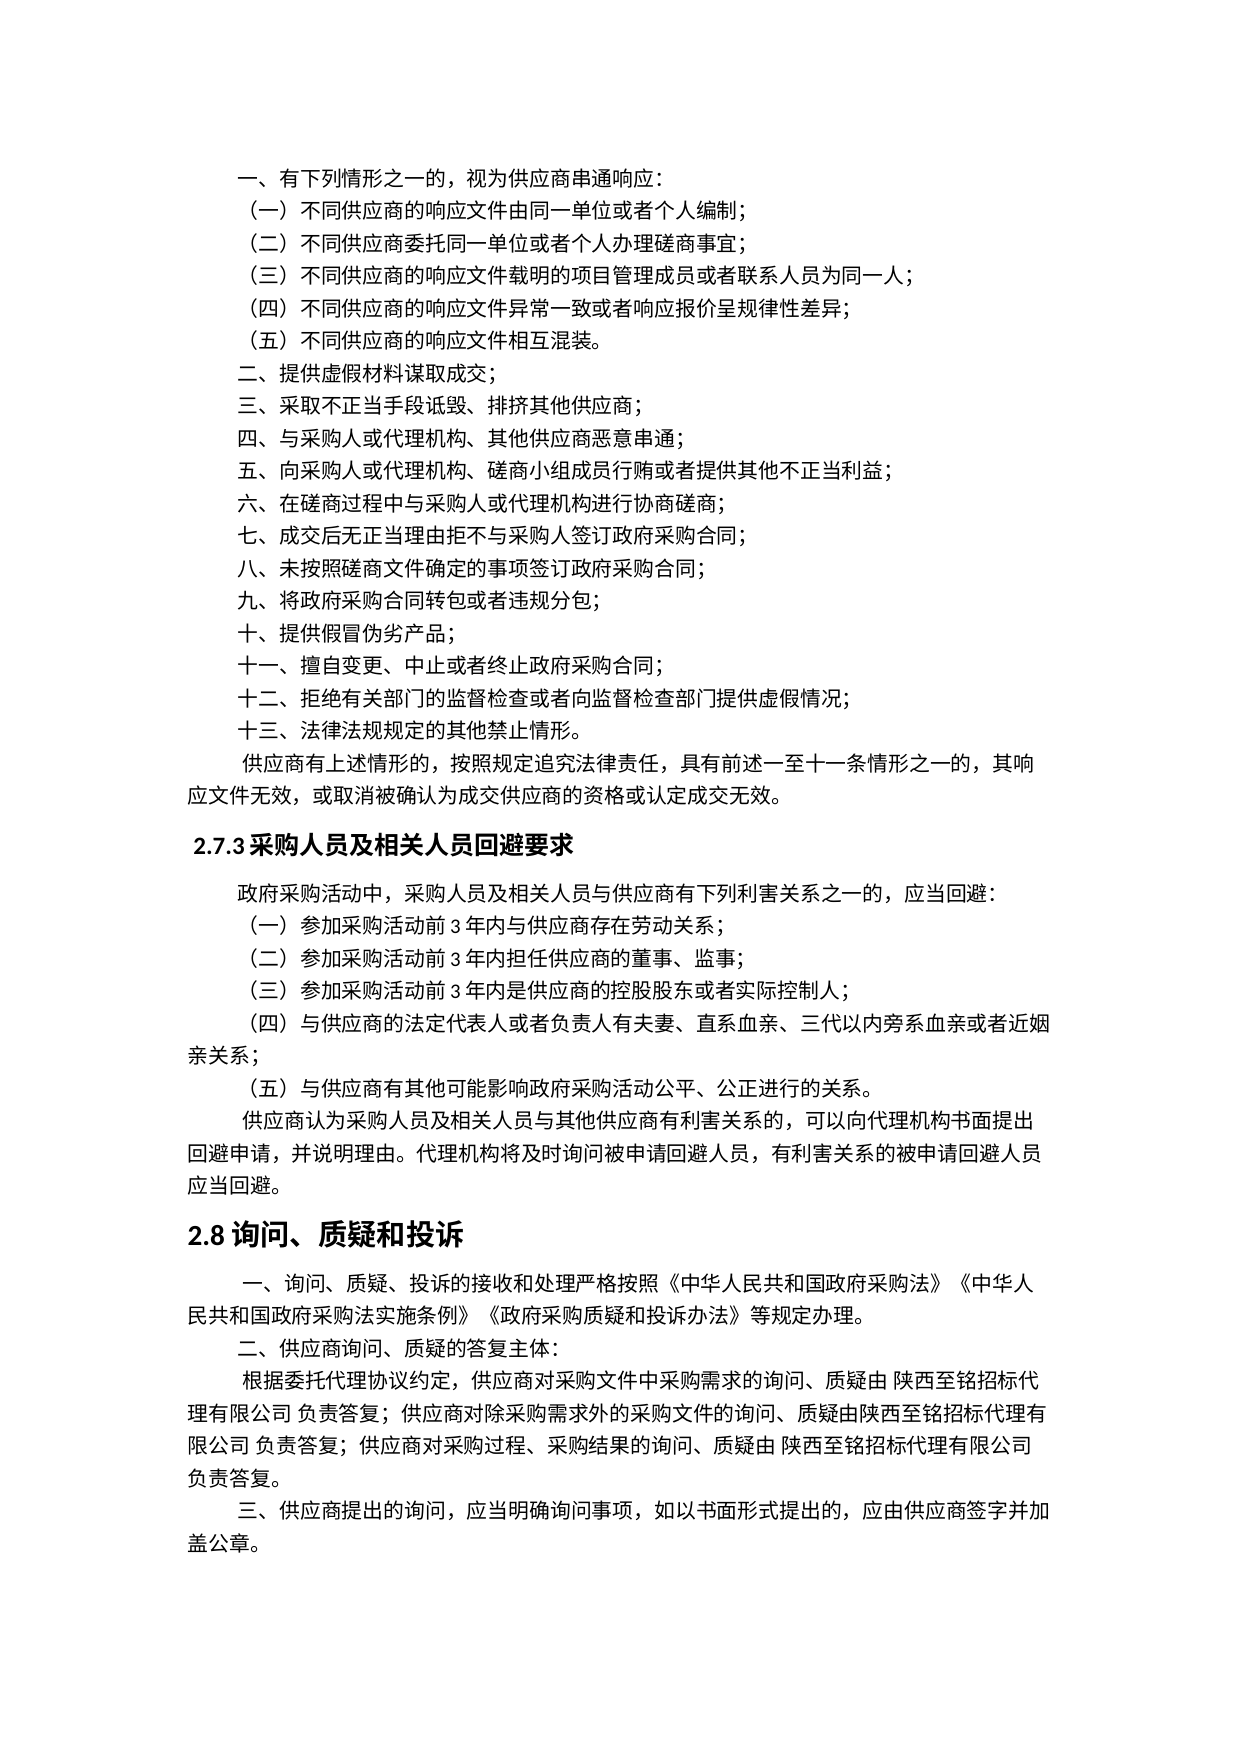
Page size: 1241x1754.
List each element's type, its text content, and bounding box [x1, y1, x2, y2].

text （四）与供应商的法定代表人或者负责人有夫妻、直系血亲、三代以内旁系血亲或者近姻亲关系； [187, 1007, 1053, 1072]
text 十二、拒绝有关部门的监督检查或者向监督检查部门提供虚假情况； [187, 682, 1053, 714]
text （五）不同供应商的响应文件相互混装。 [187, 324, 1053, 357]
text 七、成交后无正当理由拒不与采购人签订政府采购合同； [187, 519, 1053, 552]
text 十一、擅自变更、中止或者终止政府采购合同； [187, 649, 1053, 682]
text 二、供应商询问、质疑的答复主体： [187, 1332, 1053, 1364]
text 2.8询问、质疑和投诉 [187, 1202, 1053, 1267]
text 政府采购活动中，采购人员及相关人员与供应商有下列利害关系之一的，应当回避： [187, 877, 1053, 909]
text 三、采取不正当手段诋毁、排挤其他供应商； [187, 389, 1053, 422]
text 四、与采购人或代理机构、其他供应商恶意串通； [187, 422, 1053, 454]
text 供应商认为采购人员及相关人员与其他供应商有利害关系的，可以向代理机构书面提出回避申请，并说明理由。代理机构将及时询问被申请回避人员，有利害关系的被申请回避人员应当回避。 [187, 1104, 1053, 1202]
text 供应商有上述情形的，按照规定追究法律责任，具有前述一至十一条情形之一的，其响应文件无效，或取消被确认为成交供应商的资格或认定成交无效。 [187, 747, 1053, 812]
text 十三、法律法规规定的其他禁止情形。 [187, 714, 1053, 747]
text 八、未按照磋商文件确定的事项签订政府采购合同； [187, 552, 1053, 584]
text 六、在磋商过程中与采购人或代理机构进行协商磋商； [187, 487, 1053, 519]
text 2.7.3采购人员及相关人员回避要求 [187, 812, 1053, 877]
text 一、询问、质疑、投诉的接收和处理严格按照《中华人民共和国政府采购法》《中华人民共和国政府采购法实施条例》《政府采购质疑和投诉办法》等规定办理。 [187, 1267, 1053, 1332]
text （三）参加采购活动前3年内是供应商的控股股东或者实际控制人； [187, 974, 1053, 1007]
text （一）参加采购活动前3年内与供应商存在劳动关系； [187, 909, 1053, 942]
text （四）不同供应商的响应文件异常一致或者响应报价呈规律性差异； [187, 292, 1053, 324]
text 九、将政府采购合同转包或者违规分包； [187, 584, 1053, 617]
text 二、提供虚假材料谋取成交； [187, 357, 1053, 389]
text 三、供应商提出的询问，应当明确询问事项，如以书面形式提出的，应由供应商签字并加盖公章。 [187, 1494, 1053, 1559]
text （二）参加采购活动前3年内担任供应商的董事、监事； [187, 942, 1053, 974]
text 一、有下列情形之一的，视为供应商串通响应： [187, 162, 1053, 194]
text 五、向采购人或代理机构、磋商小组成员行贿或者提供其他不正当利益； [187, 454, 1053, 487]
text （五）与供应商有其他可能影响政府采购活动公平、公正进行的关系。 [187, 1072, 1053, 1104]
text （一）不同供应商的响应文件由同一单位或者个人编制； [187, 194, 1053, 227]
text 十、提供假冒伪劣产品； [187, 617, 1053, 649]
text （三）不同供应商的响应文件载明的项目管理成员或者联系人员为同一人； [187, 259, 1053, 292]
text （二）不同供应商委托同一单位或者个人办理磋商事宜； [187, 227, 1053, 259]
text 根据委托代理协议约定，供应商对采购文件中采购需求的询问、质疑由 陕西至铭招标代理有限公司 负责答复；供应商对除采购需求外的采购文件的询问、质疑由陕西至铭招标代理有限公司 负责答复；供应商对采购过程、采购结果的询问、质疑由 陕西至铭招标代理有限公司 负责答复。 [187, 1364, 1053, 1494]
